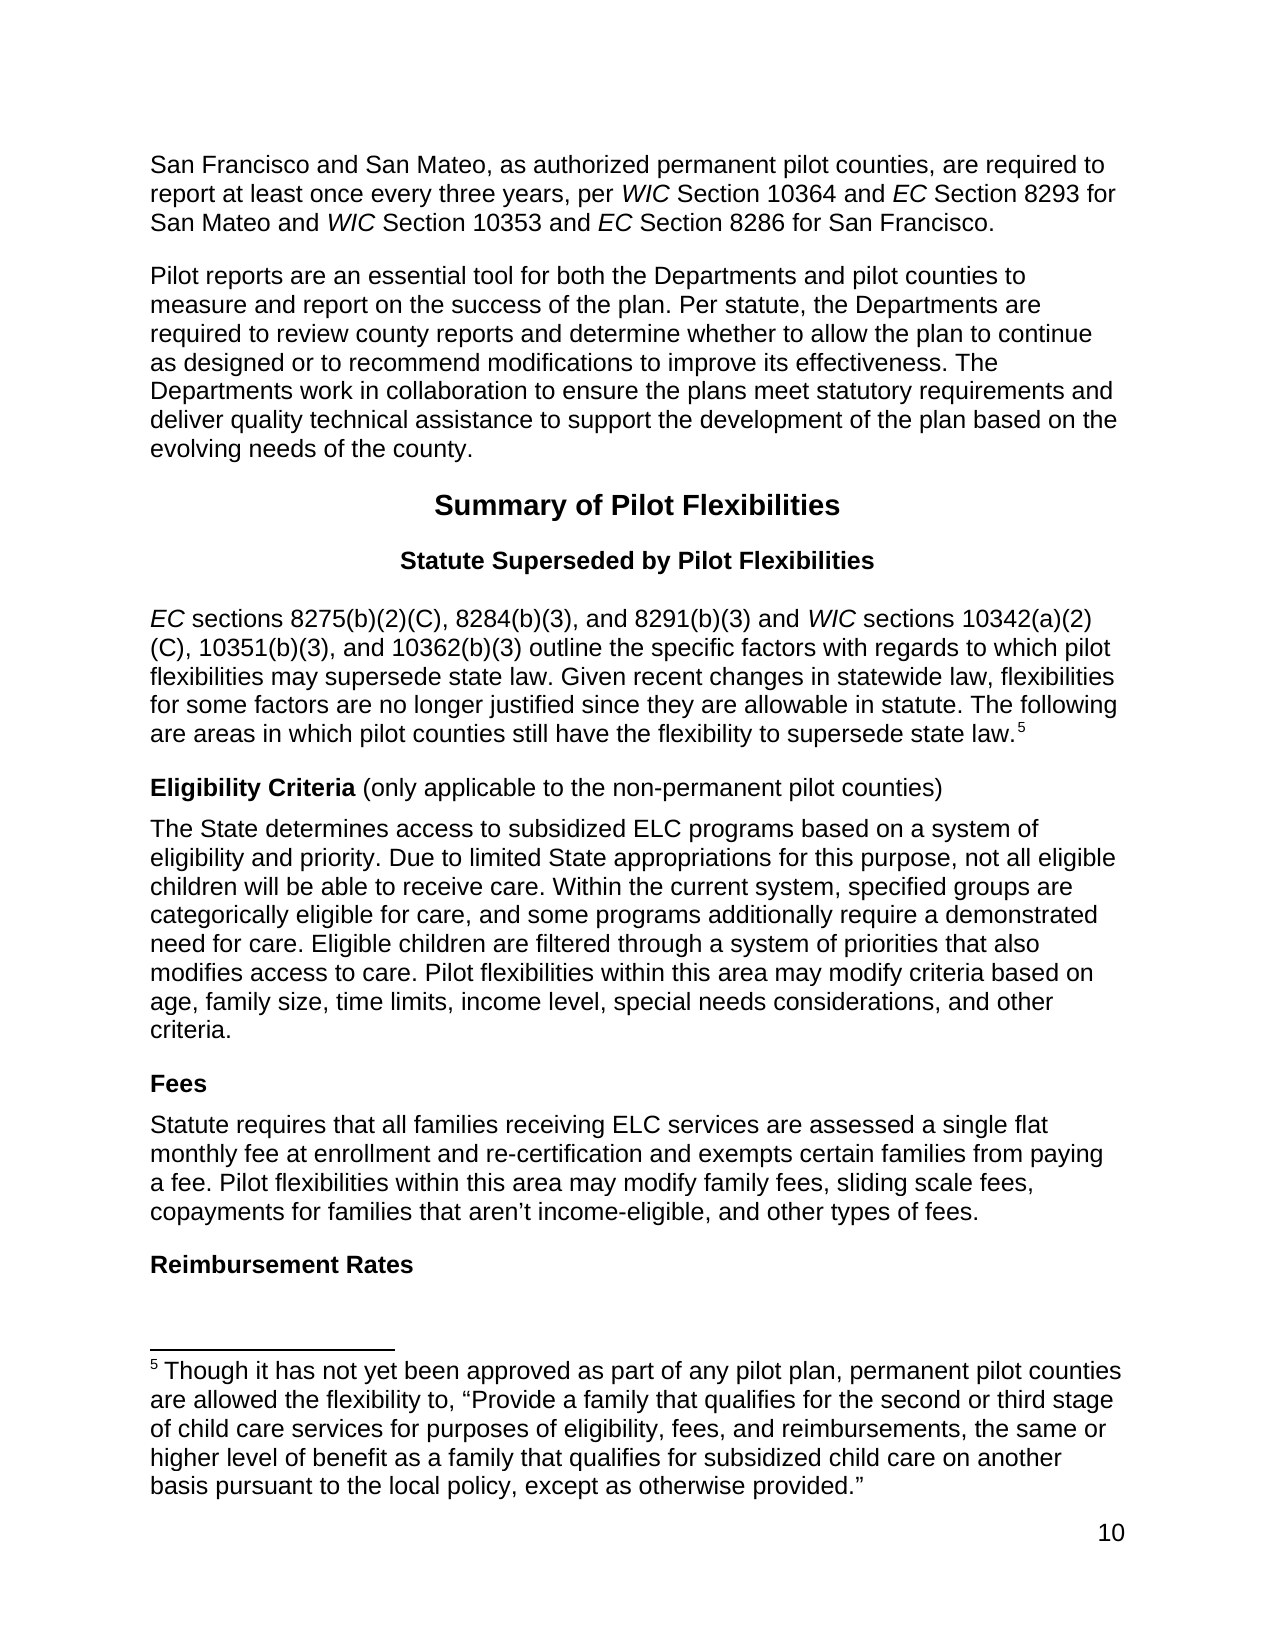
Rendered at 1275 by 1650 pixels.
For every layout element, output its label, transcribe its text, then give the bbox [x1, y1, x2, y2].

text Reimbursement Rates [150, 1250, 1125, 1279]
text Pilot reports are an essential tool for both the Departments and pilot counties to measure and report on the success of the plan. Per statute, the Departments are required to review county reports and determine whether to allow the plan to continue as designed or to recommend modifications to improve its effectiveness. The Departments work in collaboration to ensure the plans meet statutory requirements and deliver quality technical assistance to support the development of the plan based on the evolving needs of the county. [150, 261, 1125, 462]
text EC sections 8275(b)(2)(C), 8284(b)(3), and 8291(b)(3) and WIC sections 10342(a)(2)(C), 10351(b)(3), and 10362(b)(3) outline the specific factors with regards to which pilot flexibilities may supersede state law. Given recent changes in statewide law, flexibilities for some factors are no longer justified since they are allowable in statute. The following are areas in which pilot counties still have the flexibility to supersede state law. [150, 604, 1125, 748]
text San Francisco and San Mateo, as authorized permanent pilot counties, are required to report at least once every three years, per WIC Section 10364 and EC Section 8293 for San Mateo and WIC Section 10353 and EC Section 8286 for San Francisco. [150, 150, 1125, 236]
subtitle Statute Superseded by Pilot Flexibilities [150, 546, 1125, 575]
text The State determines access to subsidized ELC programs based on a system of eligibility and priority. Due to limited State appropriations for this purpose, not all eligible children will be able to receive care. Within the current system, specified groups are categorically eligible for care, and some programs additionally require a demonstrated need for care. Eligible children are filtered through a system of priorities that also modifies access to care. Pilot flexibilities within this area may modify criteria based on age, family size, time limits, income level, special needs considerations, and other criteria. [150, 814, 1125, 1044]
text Fees [150, 1069, 1125, 1098]
subtitle Summary of Pilot Flexibilities [150, 487, 1125, 521]
text Eligibility Criteria (only applicable to the non-permanent pilot counties) [150, 773, 1125, 801]
